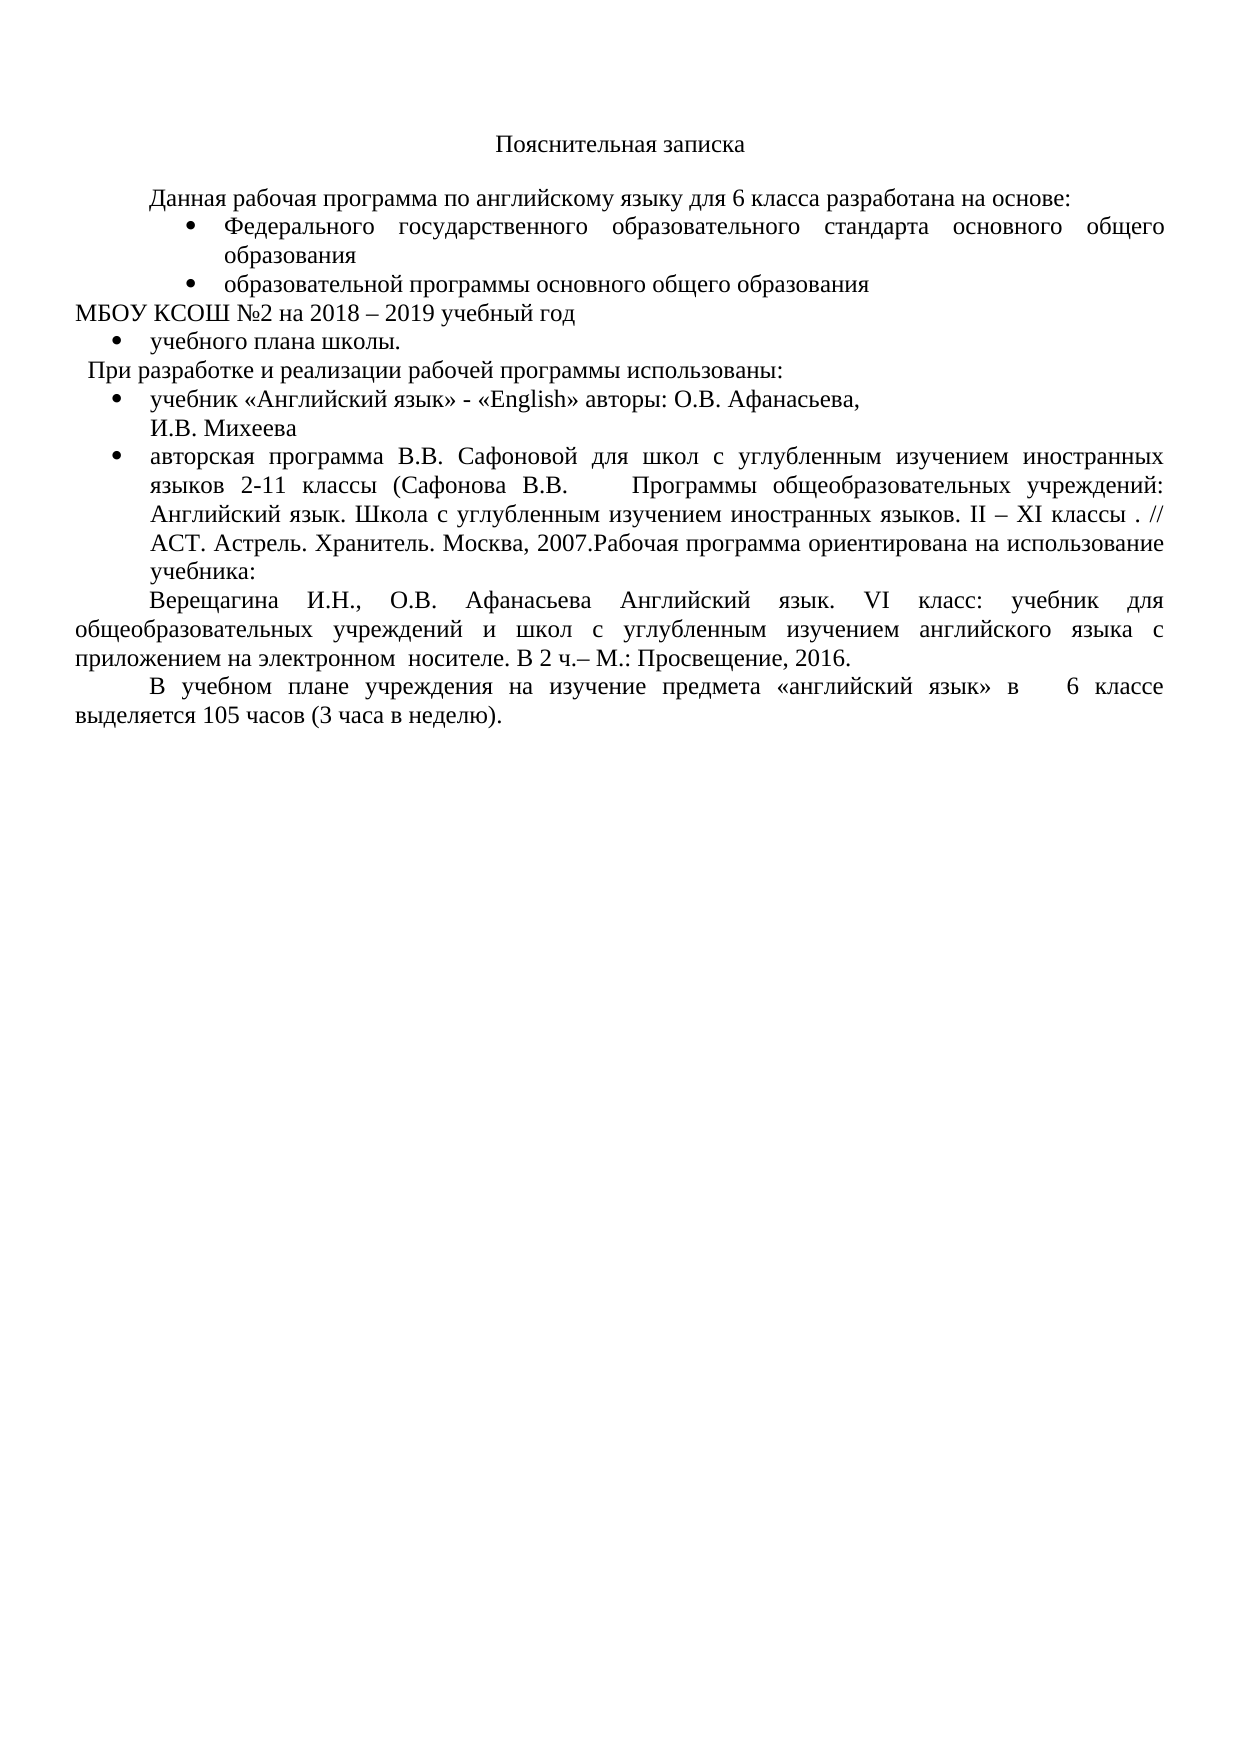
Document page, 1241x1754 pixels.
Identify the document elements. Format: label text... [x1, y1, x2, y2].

list Федерального государственного образовательного стандарта основного общего образования [186, 211, 1165, 269]
text При разработке и реализации рабочей программы использованы: [75, 355, 1165, 384]
text Данная рабочая программа по английскому языку для 6 класса разработана на основе: [75, 183, 1165, 211]
text В учебном плане учреждения на изучение предмета «английский язык» в 6 классе выделяется 105 часов (3 часа в неделю). [75, 671, 1165, 729]
list И.В. Михеева [150, 413, 1165, 441]
list учебник «Английский язык» - «English» авторы: О.В. Афанасьева, [112, 384, 1165, 413]
text Пояснительная записка [75, 129, 1165, 158]
list образовательной программы основного общего образования [186, 269, 1165, 298]
list учебного плана школы. [112, 326, 1165, 355]
text МБОУ КСОШ №2 на 2018 – 2019 учебный год [75, 298, 1165, 326]
list авторская программа В.В. Сафоновой для школ с углубленным изучением иностранных языков 2-11 классы (Сафонова В.В. Программы общеобразовательных учреждений: Английский язык. Школа с углубленным изучением иностранных языков. II – XI классы . // АСТ. Астрель. Хранитель. Москва, 2007.Рабочая программа ориентирована на использование учебника: [112, 441, 1165, 585]
text Верещагина И.Н., О.В. Афанасьева Английский язык. VI класс: учебник для общеобразовательных учреждений и школ с углубленным изучением английского языка с приложением на электронном носителе. В 2 ч.– М.: Просвещение, 2016. [75, 585, 1165, 671]
